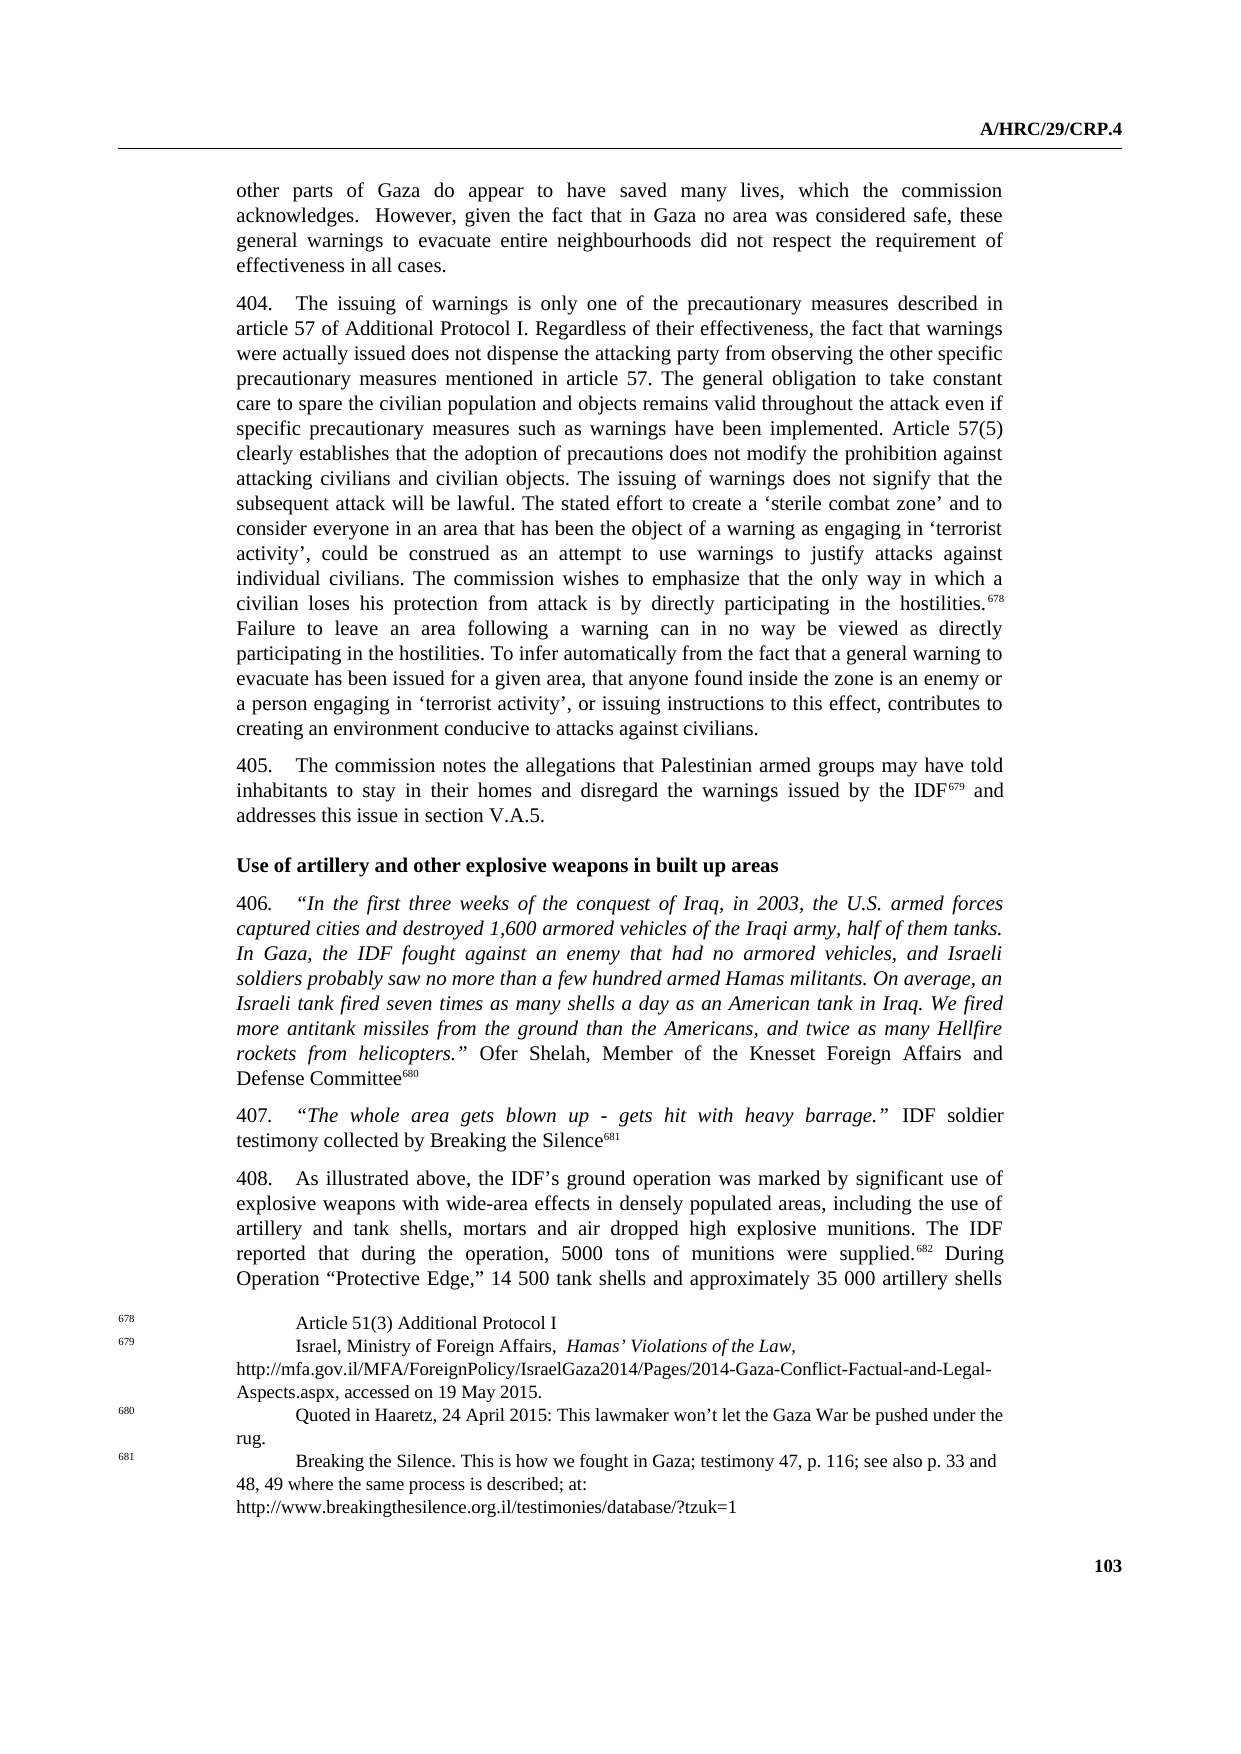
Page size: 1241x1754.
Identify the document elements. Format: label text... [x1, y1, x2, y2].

text 404. The issuing of warnings is only one of the precautionary measures described in article 57 of Additional Protocol I. Regardless of their effectiveness, the fact that warnings were actually issued does not dispense the attacking party from observing the other specific precautionary measures mentioned in article 57. The general obligation to take constant care to spare the civilian population and objects remains valid throughout the attack even if specific precautionary measures such as warnings have been implemented. Article 57(5) clearly establishes that the adoption of precautions does not modify the prohibition against attacking civilians and civilian objects. The issuing of warnings does not signify that the subsequent attack will be lawful. The stated effort to create a ‘sterile combat zone’ and to consider everyone in an area that has been the object of a warning as engaging in ‘terrorist activity’, could be construed as an attempt to use warnings to justify attacks against individual civilians. The commission wishes to emphasize that the only way in which a civilian loses his protection from attack is by directly participating in the hostilities. Failure to leave an area following a warning can in no way be viewed as directly participating in the hostilities. To infer automatically from the fact that a general warning to evacuate has been issued for a given area, that anyone found inside the zone is an enemy or a person engaging in ‘terrorist activity’, or issuing instructions to this effect, contributes to creating an environment conducive to attacks against civilians. [236, 290, 1004, 740]
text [236, 177, 1004, 277]
text 406. “In the first three weeks of the conquest of Iraq, in 2003, the U.S. armed forces captured cities and destroyed 1,600 armored vehicles of the Iraqi army, half of them tanks. In Gaza, the IDF fought against an enemy that had no armored vehicles, and Israeli soldiers probably saw no more than a few hundred armed Hamas militants. On average, an Israeli tank fired seven times as many shells a day as an American tank in Iraq. We fired more antitank missiles from the ground than the Americans, and twice as many Hellfire rockets from helicopters.” Ofer Shelah, Member of the Knesset Foreign Affairs and Defense Committee [236, 890, 1004, 1090]
text 405. The commission notes the allegations that Palestinian armed groups may have told inhabitants to stay in their homes and disregard the warnings issued by the IDF and addresses this issue in section V.A.5. [236, 752, 1004, 827]
text Use of artillery and other explosive weapons in built up areas [118, 852, 1004, 877]
text 407. “The whole area gets blown up - gets hit with heavy barrage.” IDF soldier testimony collected by Breaking the Silence [236, 1102, 1004, 1152]
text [236, 1165, 1004, 1290]
